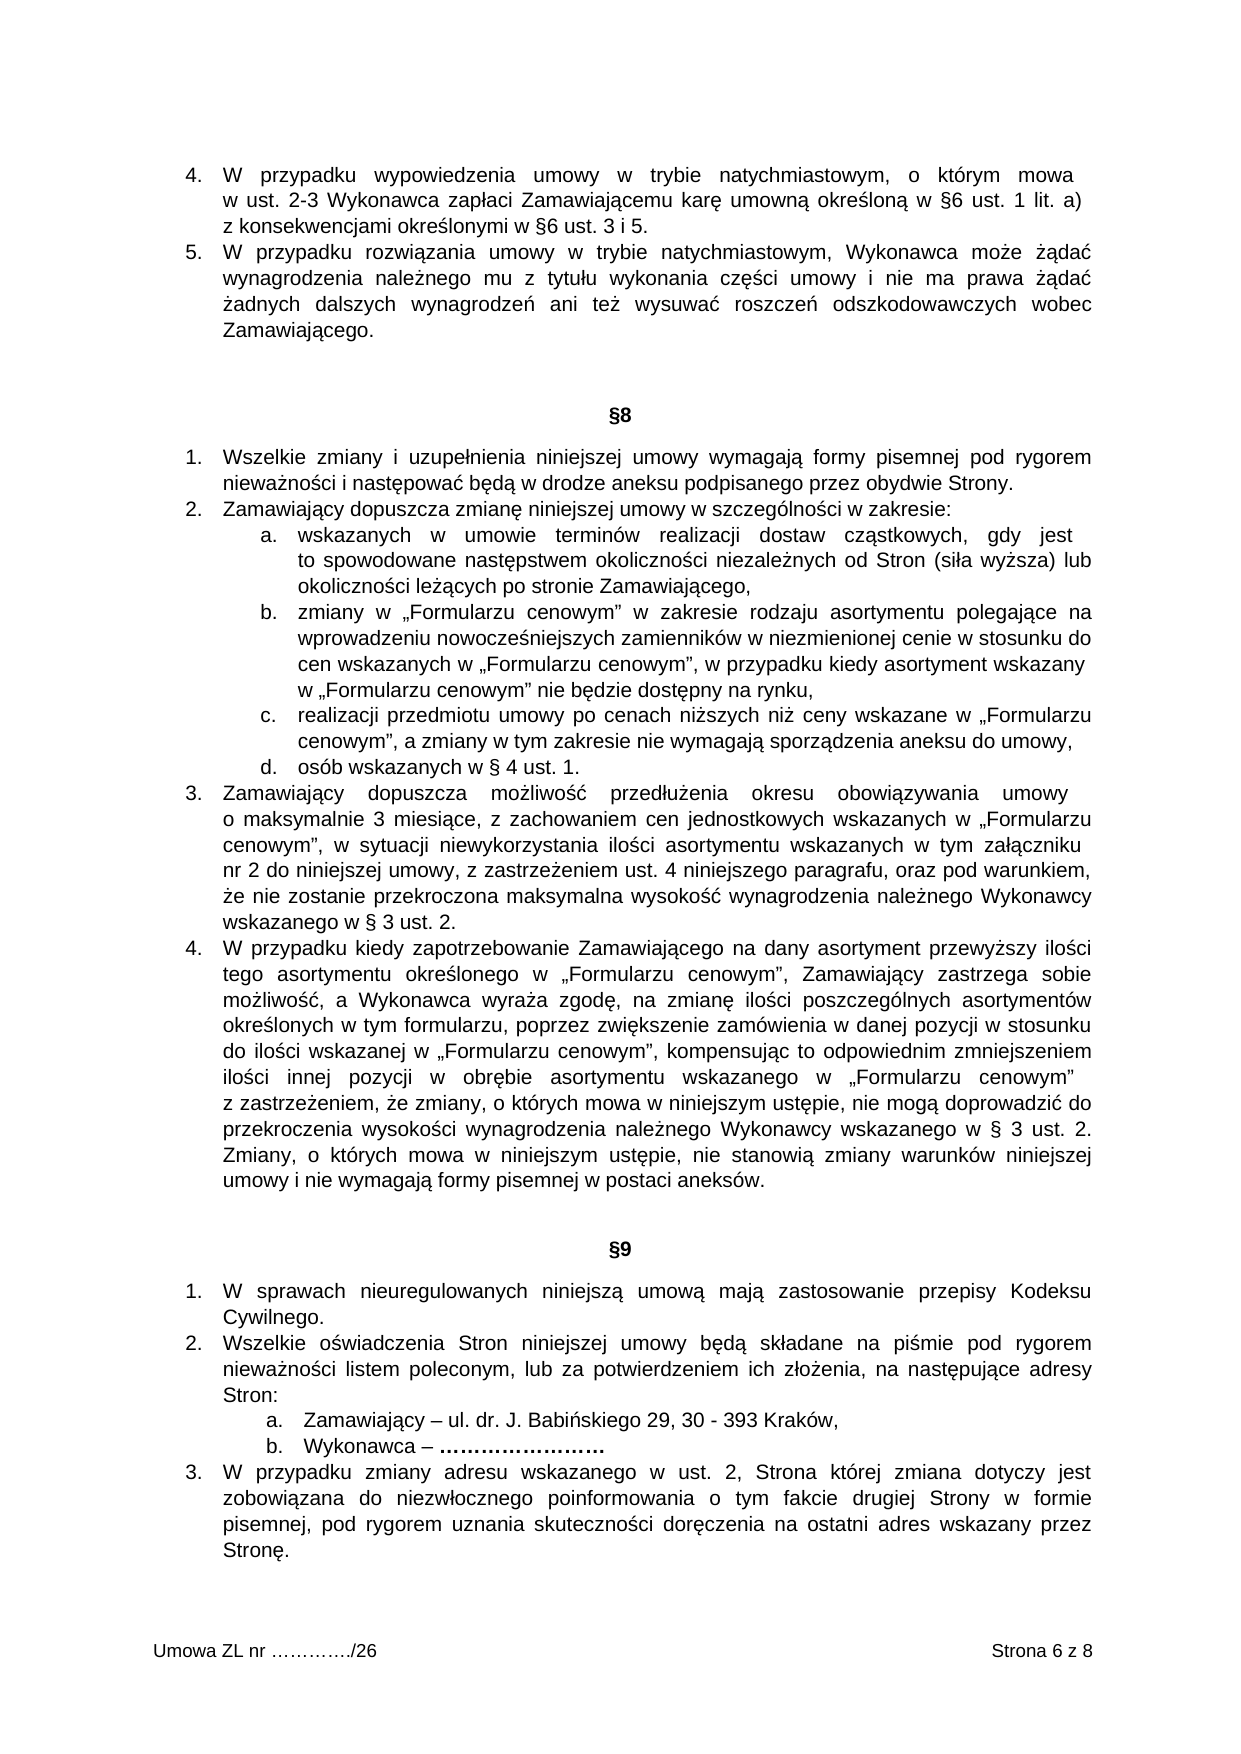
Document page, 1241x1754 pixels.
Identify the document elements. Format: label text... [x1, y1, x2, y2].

list Zamawiający dopuszcza zmianę niniejszej umowy w szczególności w zakresie: [185, 497, 1093, 521]
list wskazanych w umowie terminów realizacji dostaw cząstkowych, gdy jest to spowodowane następstwem okoliczności niezależnych od Stron (siła wyższa) lub okoliczności leżących po stronie Zamawiającego, [260, 522, 1093, 598]
list osób wskazanych w § 4 ust. 1. [260, 755, 1093, 779]
list W przypadku rozwiązania umowy w trybie natychmiastowym, Wykonawca może żądać wynagrodzenia należnego mu z tytułu wykonania części umowy i nie ma prawa żądać żadnych dalszych wynagrodzeń ani też wysuwać roszczeń odszkodowawczych wobec Zamawiającego. [185, 240, 1093, 341]
list W przypadku kiedy zapotrzebowanie Zamawiającego na dany asortyment przewyższy ilości tego asortymentu określonego w „Formularzu cenowym”, Zamawiający zastrzega sobie możliwość, a Wykonawca wyraża zgodę, na zmianę ilości poszczególnych asortymentów określonych w tym formularzu, poprzez zwiększenie zamówienia w danej pozycji w stosunku do ilości wskazanej w „Formularzu cenowym”, kompensując to odpowiednim zmniejszeniem ilości innej pozycji w obrębie asortymentu wskazanego w „Formularzu cenowym” z zastrzeżeniem, że zmiany, o których mowa w niniejszym ustępie, nie mogą doprowadzić do przekroczenia wysokości wynagrodzenia należnego Wykonawcy wskazanego w § 3 ust. 2. Zmiany, o których mowa w niniejszym ustępie, nie stanowią zmiany warunków niniejszej umowy i nie wymagają formy pisemnej w postaci aneksów. [185, 936, 1093, 1192]
text §8 [148, 402, 1093, 426]
list Wszelkie zmiany i uzupełnienia niniejszej umowy wymagają formy pisemnej pod rygorem nieważności i następować będą w drodze aneksu podpisanego przez obydwie Strony. [185, 445, 1093, 495]
list W sprawach nieuregulowanych niniejszą umową mają zastosowanie przepisy Kodeksu Cywilnego. [185, 1279, 1093, 1329]
list realizacji przedmiotu umowy po cenach niższych niż ceny wskazane w „Formularzu cenowym”, a zmiany w tym zakresie nie wymagają sporządzenia aneksu do umowy, [260, 703, 1093, 753]
list Wykonawca – …………………… [266, 1434, 1093, 1458]
list Wszelkie oświadczenia Stron niniejszej umowy będą składane na piśmie pod rygorem nieważności listem poleconym, lub za potwierdzeniem ich złożenia, na następujące adresy Stron: [185, 1331, 1093, 1406]
list W przypadku zmiany adresu wskazanego w ust. 2, Strona której zmiana dotyczy jest zobowiązana do niezwłocznego poinformowania o tym fakcie drugiej Strony w formie pisemnej, pod rygorem uznania skuteczności doręczenia na ostatni adres wskazany przez Stronę. [185, 1460, 1093, 1561]
list Zamawiający dopuszcza możliwość przedłużenia okresu obowiązywania umowy o maksymalnie 3 miesiące, z zachowaniem cen jednostkowych wskazanych w „Formularzu cenowym”, w sytuacji niewykorzystania ilości asortymentu wskazanych w tym załączniku nr 2 do niniejszej umowy, z zastrzeżeniem ust. 4 niniejszego paragrafu, oraz pod warunkiem, że nie zostanie przekroczona maksymalna wysokość wynagrodzenia należnego Wykonawcy wskazanego w § 3 ust. 2. [185, 781, 1093, 934]
text §9 [148, 1211, 1093, 1261]
list W przypadku wypowiedzenia umowy w trybie natychmiastowym, o którym mowa w ust. 2-3 Wykonawca zapłaci Zamawiającemu karę umowną określoną w §6 ust. 1 lit. a) z konsekwencjami określonymi w §6 ust. 3 i 5. [185, 162, 1093, 238]
list zmiany w „Formularzu cenowym” w zakresie rodzaju asortymentu polegające na wprowadzeniu nowocześniejszych zamienników w niezmienionej cenie w stosunku do cen wskazanych w „Formularzu cenowym”, w przypadku kiedy asortyment wskazany w „Formularzu cenowym” nie będzie dostępny na rynku, [260, 600, 1093, 701]
list Zamawiający – ul. dr. J. Babińskiego 29, 30 - 393 Kraków, [266, 1408, 1093, 1432]
